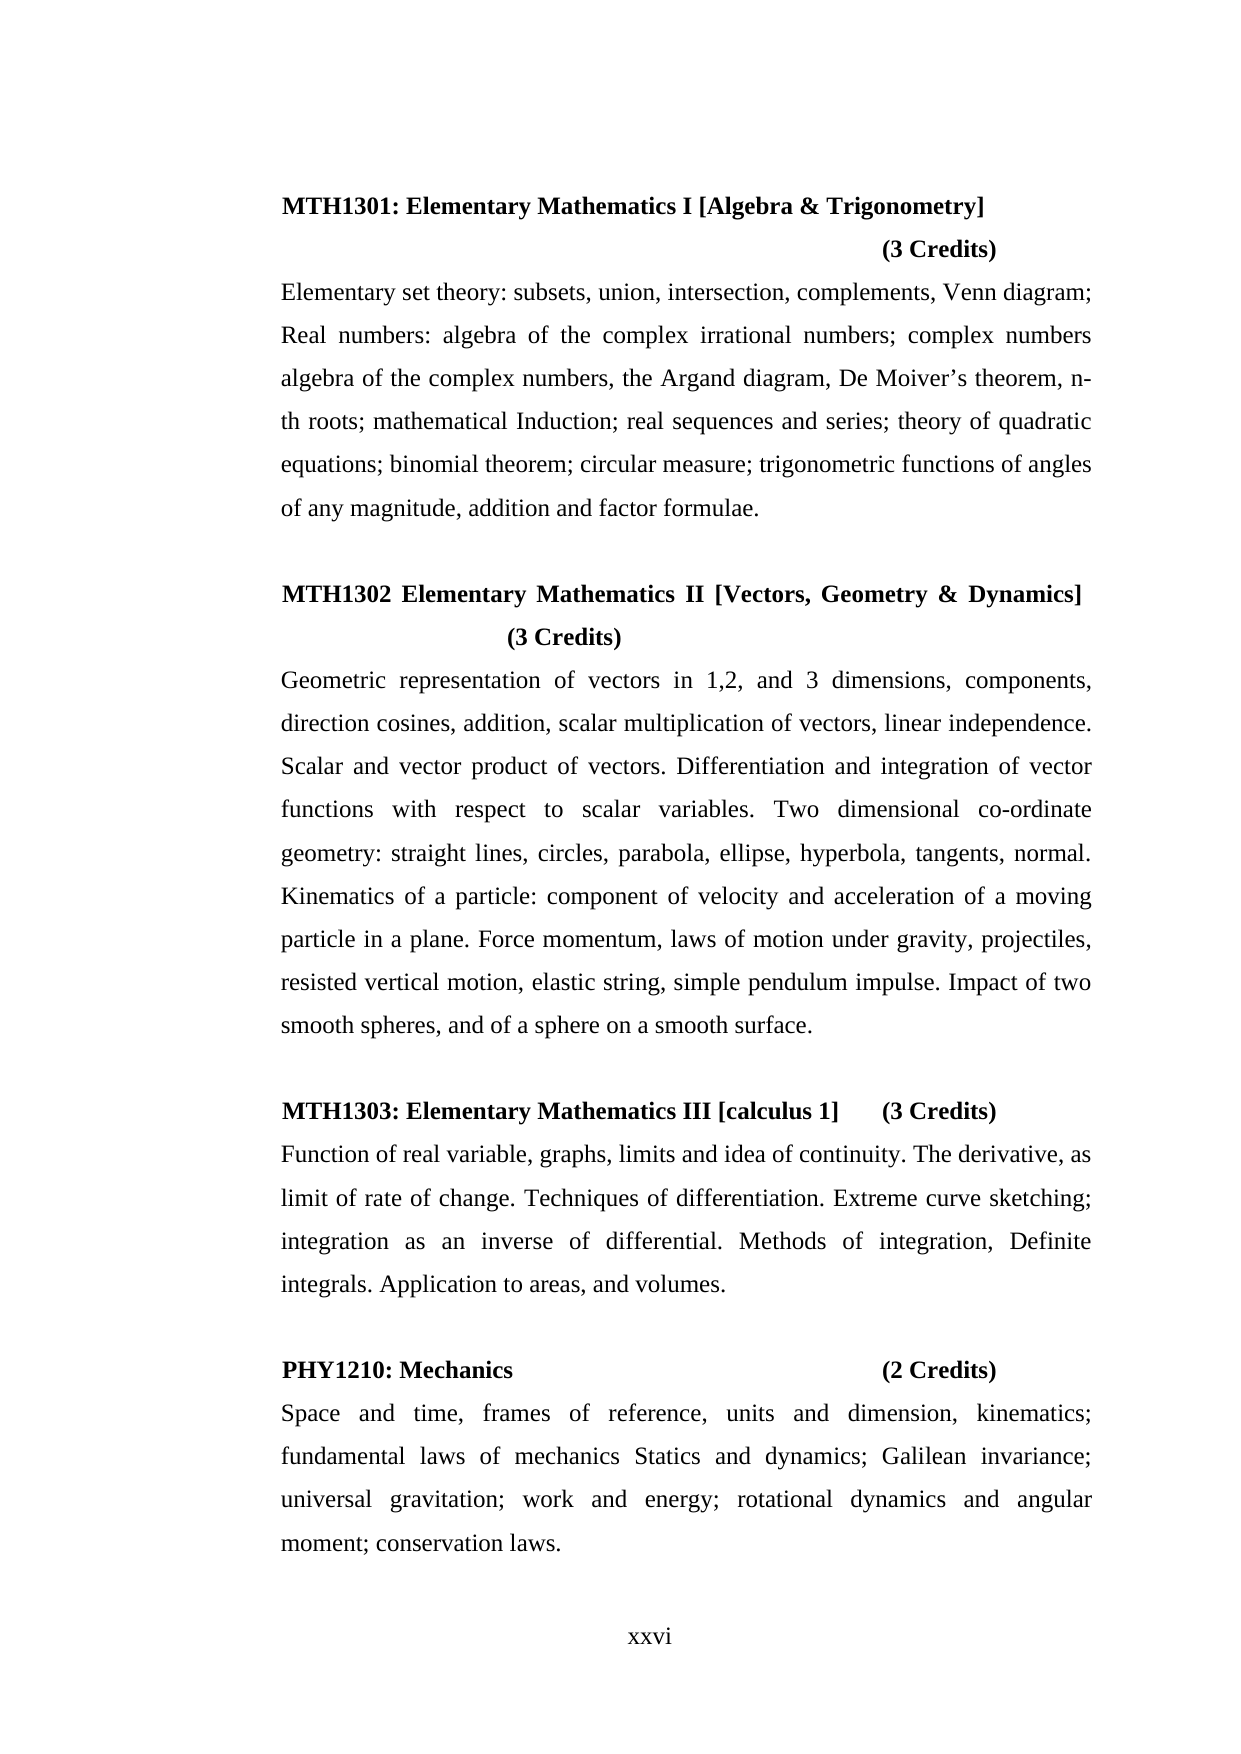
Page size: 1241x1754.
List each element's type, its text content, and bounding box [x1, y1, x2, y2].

text MTH1302 Elementary Mathematics II [Vectors, Geometry & Dynamics] (3 Credits) [282, 579, 1092, 651]
text Function of real variable, graphs, limits and idea of continuity. The derivative, as limit of rate of change. Techniques of differentiation. Extreme curve sketching; integration as an inverse of differential. Methods of integration, Definite integrals. Application to areas, and volumes. [281, 1139, 1092, 1298]
text MTH1303: Elementary Mathematics III [calculus 1] (3 Credits) [282, 1096, 1092, 1125]
text MTH1301: Elementary Mathematics I [Algebra & Trigonometry] (3 Credits) [282, 191, 1092, 263]
text Geometric representation of vectors in 1,2, and 3 dimensions, components, direction cosines, addition, scalar multiplication of vectors, linear independence. Scalar and vector product of vectors. Differentiation and integration of vector functions with respect to scalar variables. Two dimensional co-ordinate geometry: straight lines, circles, parabola, ellipse, hyperbola, tangents, normal. Kinematics of a particle: component of velocity and acceleration of a moving particle in a plane. Force momentum, laws of motion under gravity, projectiles, resisted vertical motion, elastic string, simple pendulum impulse. Impact of two smooth spheres, and of a sphere on a smooth surface. [281, 665, 1092, 1039]
text Elementary set theory: subsets, union, intersection, complements, Venn diagram; Real numbers: algebra of the complex irrational numbers; complex numbers algebra of the complex numbers, the Argand diagram, De Moiver’s theorem, n-th roots; mathematical Induction; real sequences and series; theory of quadratic equations; binomial theorem; circular measure; trigonometric functions of angles of any magnitude, addition and factor formulae. [281, 277, 1092, 521]
text Space and time, frames of reference, units and dimension, kinematics; fundamental laws of mechanics Statics and dynamics; Galilean invariance; universal gravitation; work and energy; rotational dynamics and angular moment; conservation laws. [281, 1398, 1092, 1556]
text PHY1210: Mechanics (2 Credits) [282, 1355, 1092, 1384]
